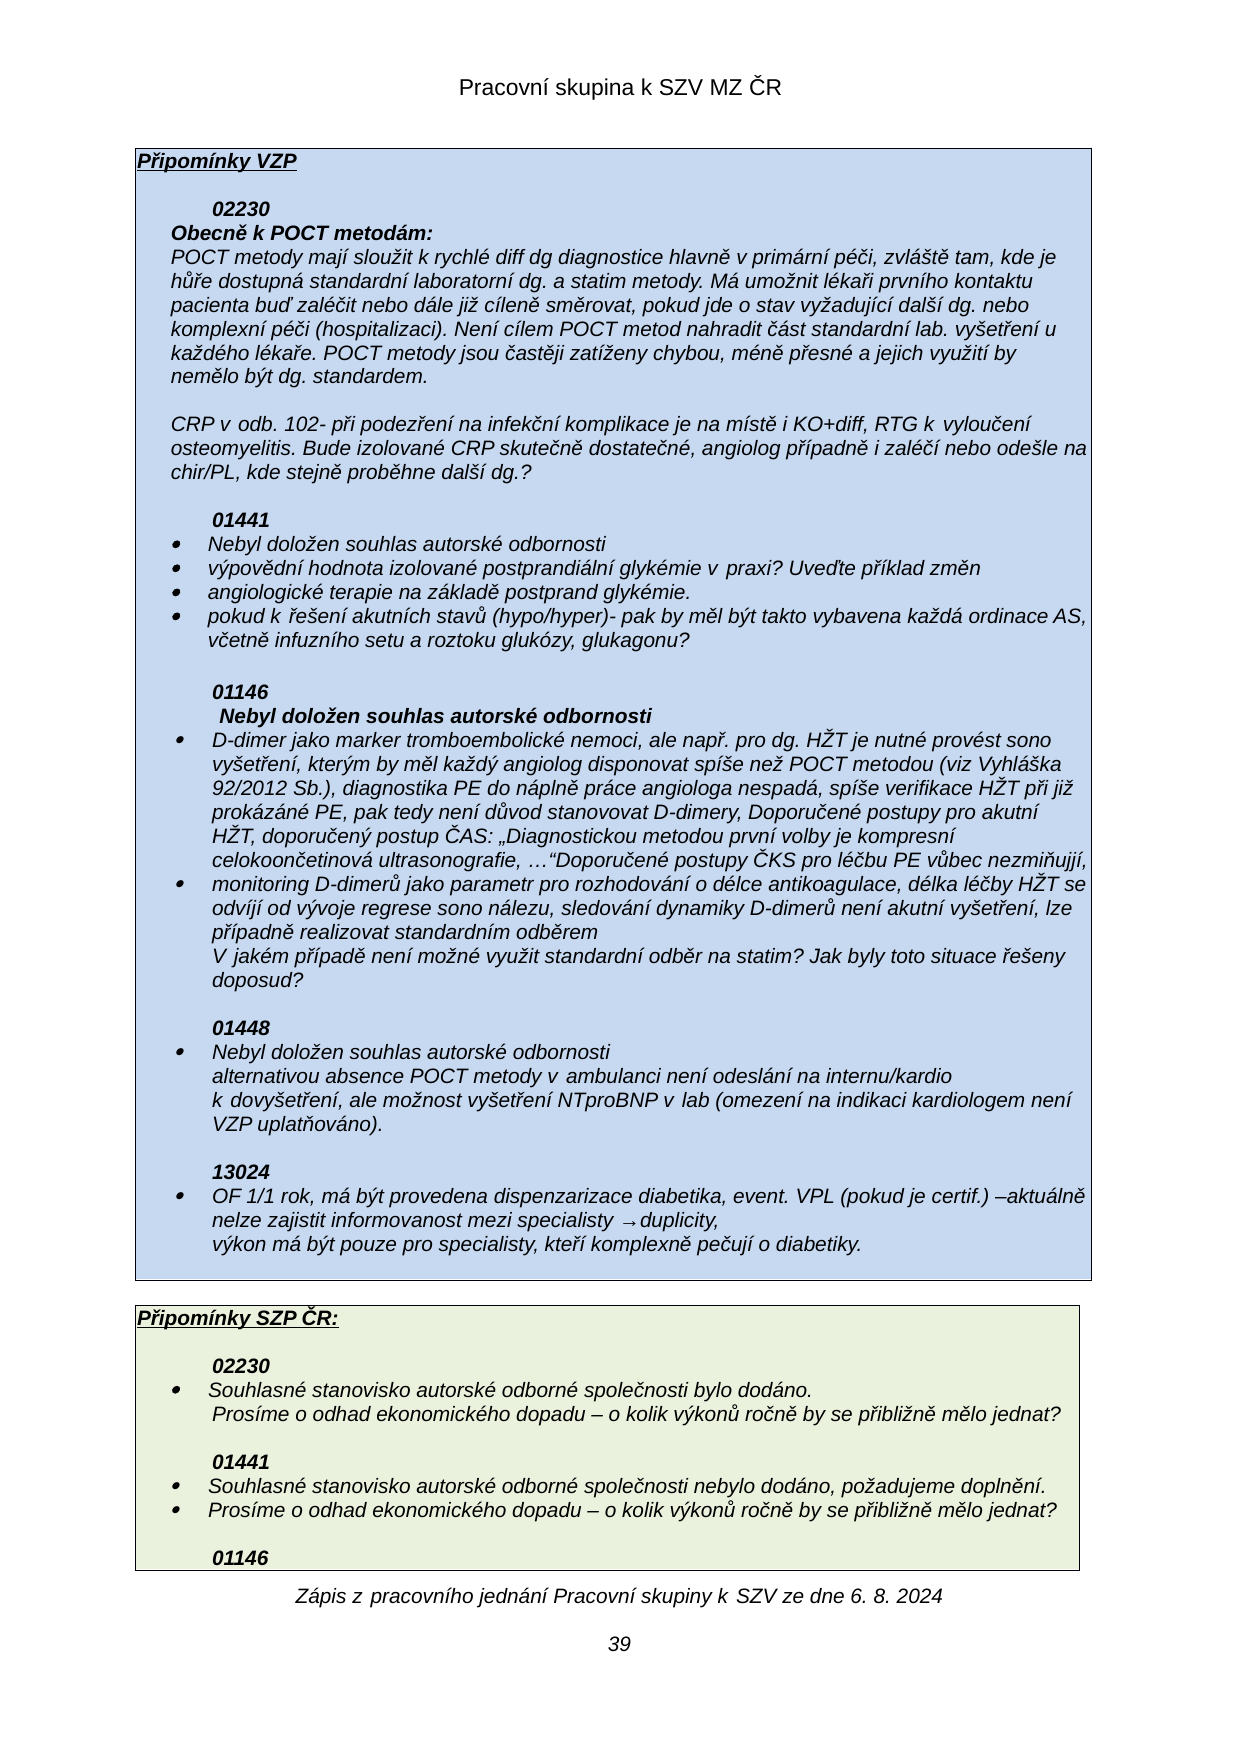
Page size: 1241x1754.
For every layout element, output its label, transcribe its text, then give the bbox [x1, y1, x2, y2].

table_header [136, 1306, 1079, 1569]
table_header Připomínky VZP 02230 Obecně k POCT metodám: POCT metody mají sloužit k rychlé diff dg diagnostice hlavně v primární péči, zvláště tam, kde je hůře dostupná standardní laboratorní dg. a statim metody. Má umožnit lékaři prvního kontaktu pacienta buď zaléčit nebo dále již cíleně směrovat, pokud jde o stav vyžadující další dg. nebo komplexní péči (hospitalizaci). Není cílem POCT metod nahradit část standardní lab. vyšetření u každého lékaře. POCT metody jsou častěji zatíženy chybou, méně přesné a jejich využití by nemělo být dg. standardem. CRP v odb. 102- při podezření na infekční komplikace je na místě i KO+diff, RTG k vyloučení osteomyelitis. Bude izolované CRP skutečně dostatečné, angiolog případně i zaléčí nebo odešle na chir/PL, kde stejně proběhne další dg.? 01441 Nebyl doložen souhlas autorské odbornosti výpovědní hodnota izolované postprandiální glykémie v praxi? Uveďte příklad změn angiologické terapie na základě postprand glykémie. pokud k řešení akutních stavů (hypo/hyper)- pak by měl být takto vybavena každá ordinace AS, včetně infuzního setu a roztoku glukózy, glukagonu? 01146 Nebyl doložen souhlas autorské odbornosti D-dimer jako marker tromboembolické nemoci, ale např. pro dg. HŽT je nutné provést sono vyšetření, kterým by měl každý angiolog disponovat spíše než POCT metodou (viz Vyhláška 92/2012 Sb.), diagnostika PE do náplně práce angiologa nespadá, spíše verifikace HŽT při již prokázáné PE, pak tedy není důvod stanovovat D-dimery, Doporučené postupy pro akutní HŽT, doporučený postup ČAS: „Diagnostickou metodou první volby je kompresní celokoončetinová ultrasonografie, …“Doporučené postupy ČKS pro léčbu PE vůbec nezmiňujjí, monitoring D-dimerů jako parametr pro rozhodování o délce antikoagulace, délka léčby HŽT se odvíjí od vývoje regrese sono nálezu, sledování dynamiky D-dimerů není akutní vyšetření, lze případně realizovat standardním odběrem V jakém případě není možné využit standardní odběr na statim? Jak byly toto situace řešeny doposud? 01448 Nebyl doložen souhlas autorské odbornosti alternativou absence POCT metody v ambulanci není odeslání na internu/kardio k dovyšetření, ale možnost vyšetření NTproBNP v lab (omezení na indikaci kardiologem není VZP uplatňováno). 13024 OF 1/1 rok, má být provedena dispenzarizace diabetika, event. VPL (pokud je certif.) –aktuálně nelze zajistit informovanost mezi specialisty →duplicity, výkon má být pouze pro specialisty, kteří komplexně pečují o diabetiky. [136, 149, 1091, 1279]
